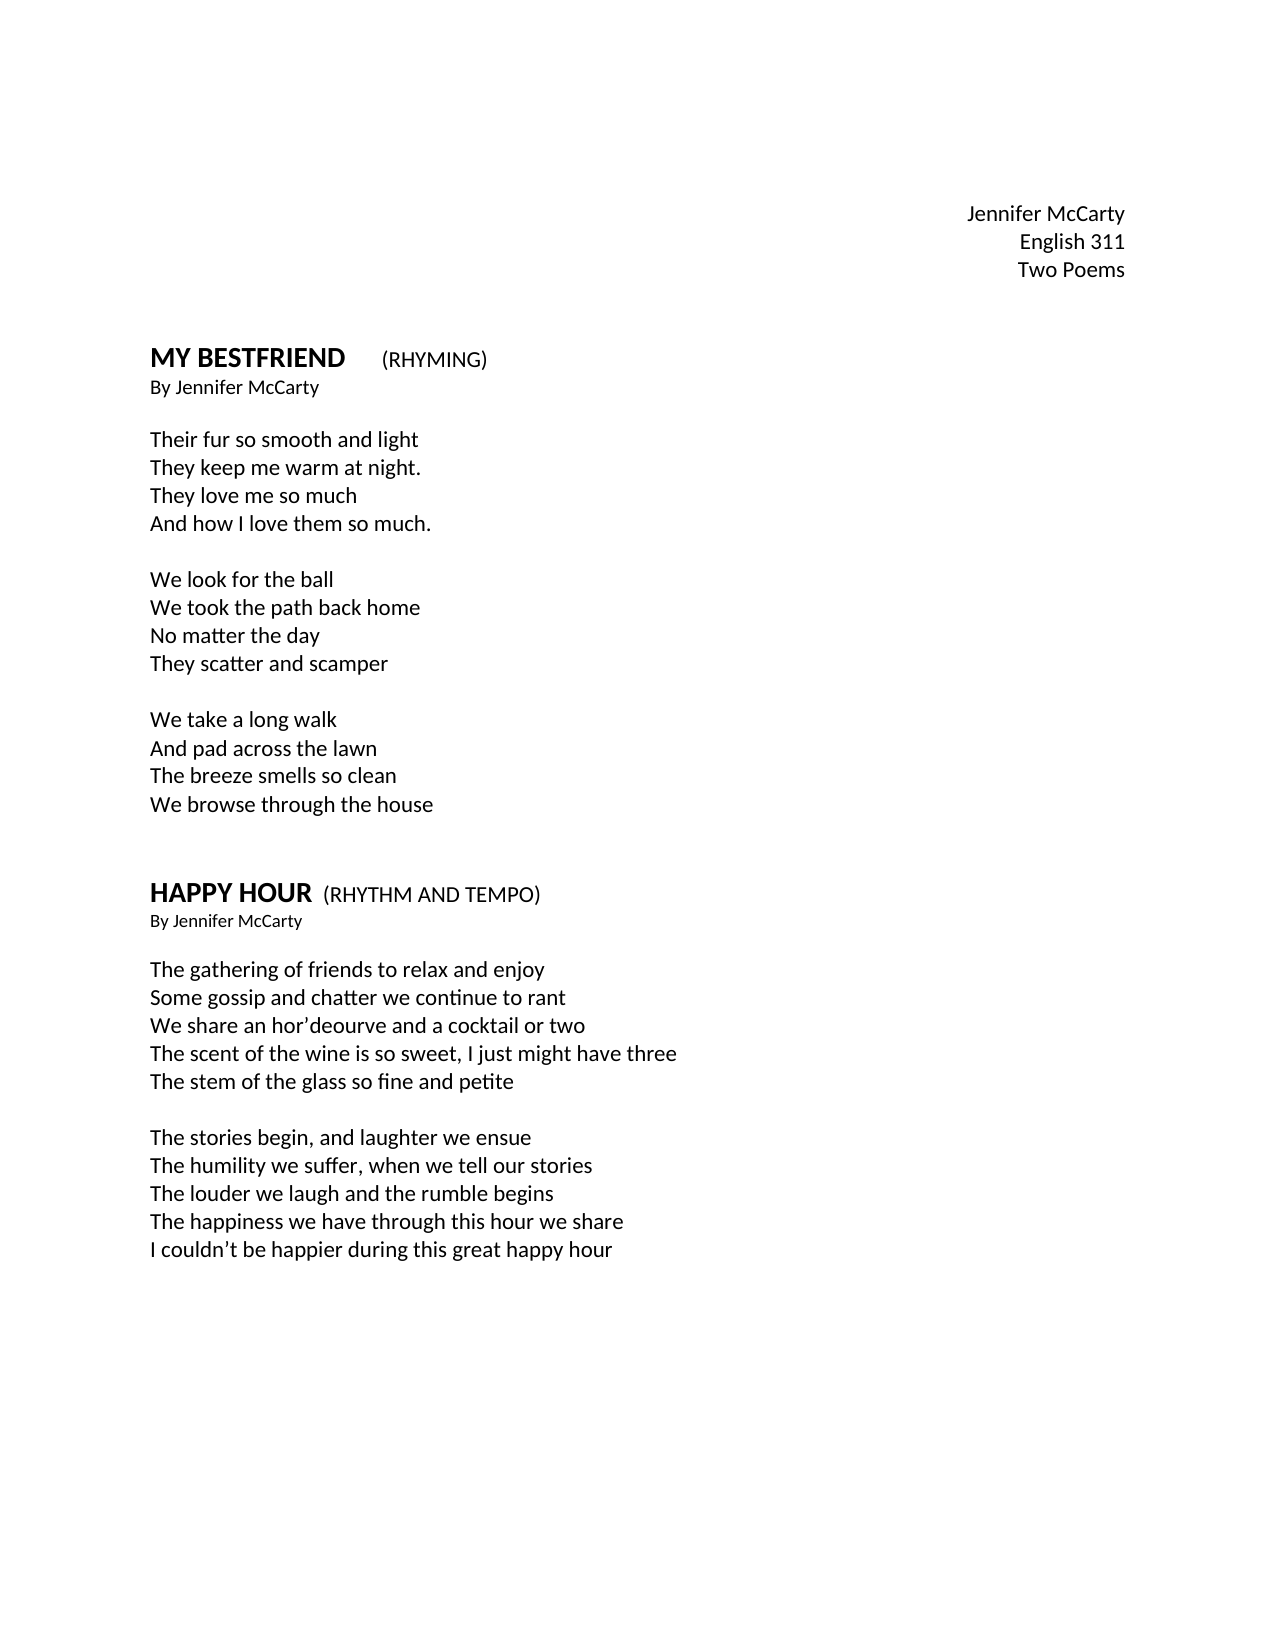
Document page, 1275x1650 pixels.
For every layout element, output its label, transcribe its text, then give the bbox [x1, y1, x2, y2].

text We took the path back home [150, 593, 1125, 622]
text By Jennifer McCarty [150, 909, 1125, 932]
text Two Poems [150, 255, 1125, 283]
text The scent of the wine is so sweet, I just might have three [150, 1039, 1125, 1067]
text The breeze smells so clean [150, 762, 1125, 790]
text The gathering of friends to relax and enjoy [150, 955, 1125, 983]
text English 311 [150, 227, 1125, 255]
text MY BESTFRIEND (RHYMING) [150, 339, 1125, 374]
text They love me so much [150, 481, 1125, 509]
text The humility we suffer, when we tell our stories [150, 1151, 1125, 1179]
text They keep me warm at night. [150, 453, 1125, 481]
text HAPPY HOUR (RHYTHM AND TEMPO) [150, 874, 1125, 909]
text The stories begin, and laughter we ensue [150, 1123, 1125, 1151]
text No matter the day [150, 622, 1125, 649]
text They scatter and scamper [150, 649, 1125, 678]
text By Jennifer McCarty [150, 374, 1125, 400]
text And how I love them so much. [150, 509, 1125, 537]
text I couldn’t be happier during this great happy hour [150, 1235, 1125, 1263]
text We share an hor’deourve and a cocktail or two [150, 1011, 1125, 1039]
text We look for the ball [150, 566, 1125, 593]
text The louder we laugh and the rumble begins [150, 1179, 1125, 1207]
text The happiness we have through this hour we share [150, 1207, 1125, 1235]
text And pad across the lawn [150, 734, 1125, 762]
text Jennifer McCarty [150, 199, 1125, 227]
text We take a long walk [150, 706, 1125, 734]
text The stem of the glass so fine and petite [150, 1067, 1125, 1095]
text Some gossip and chatter we continue to rant [150, 983, 1125, 1011]
text We browse through the house [150, 790, 1125, 818]
text Their fur so smooth and light [150, 425, 1125, 453]
